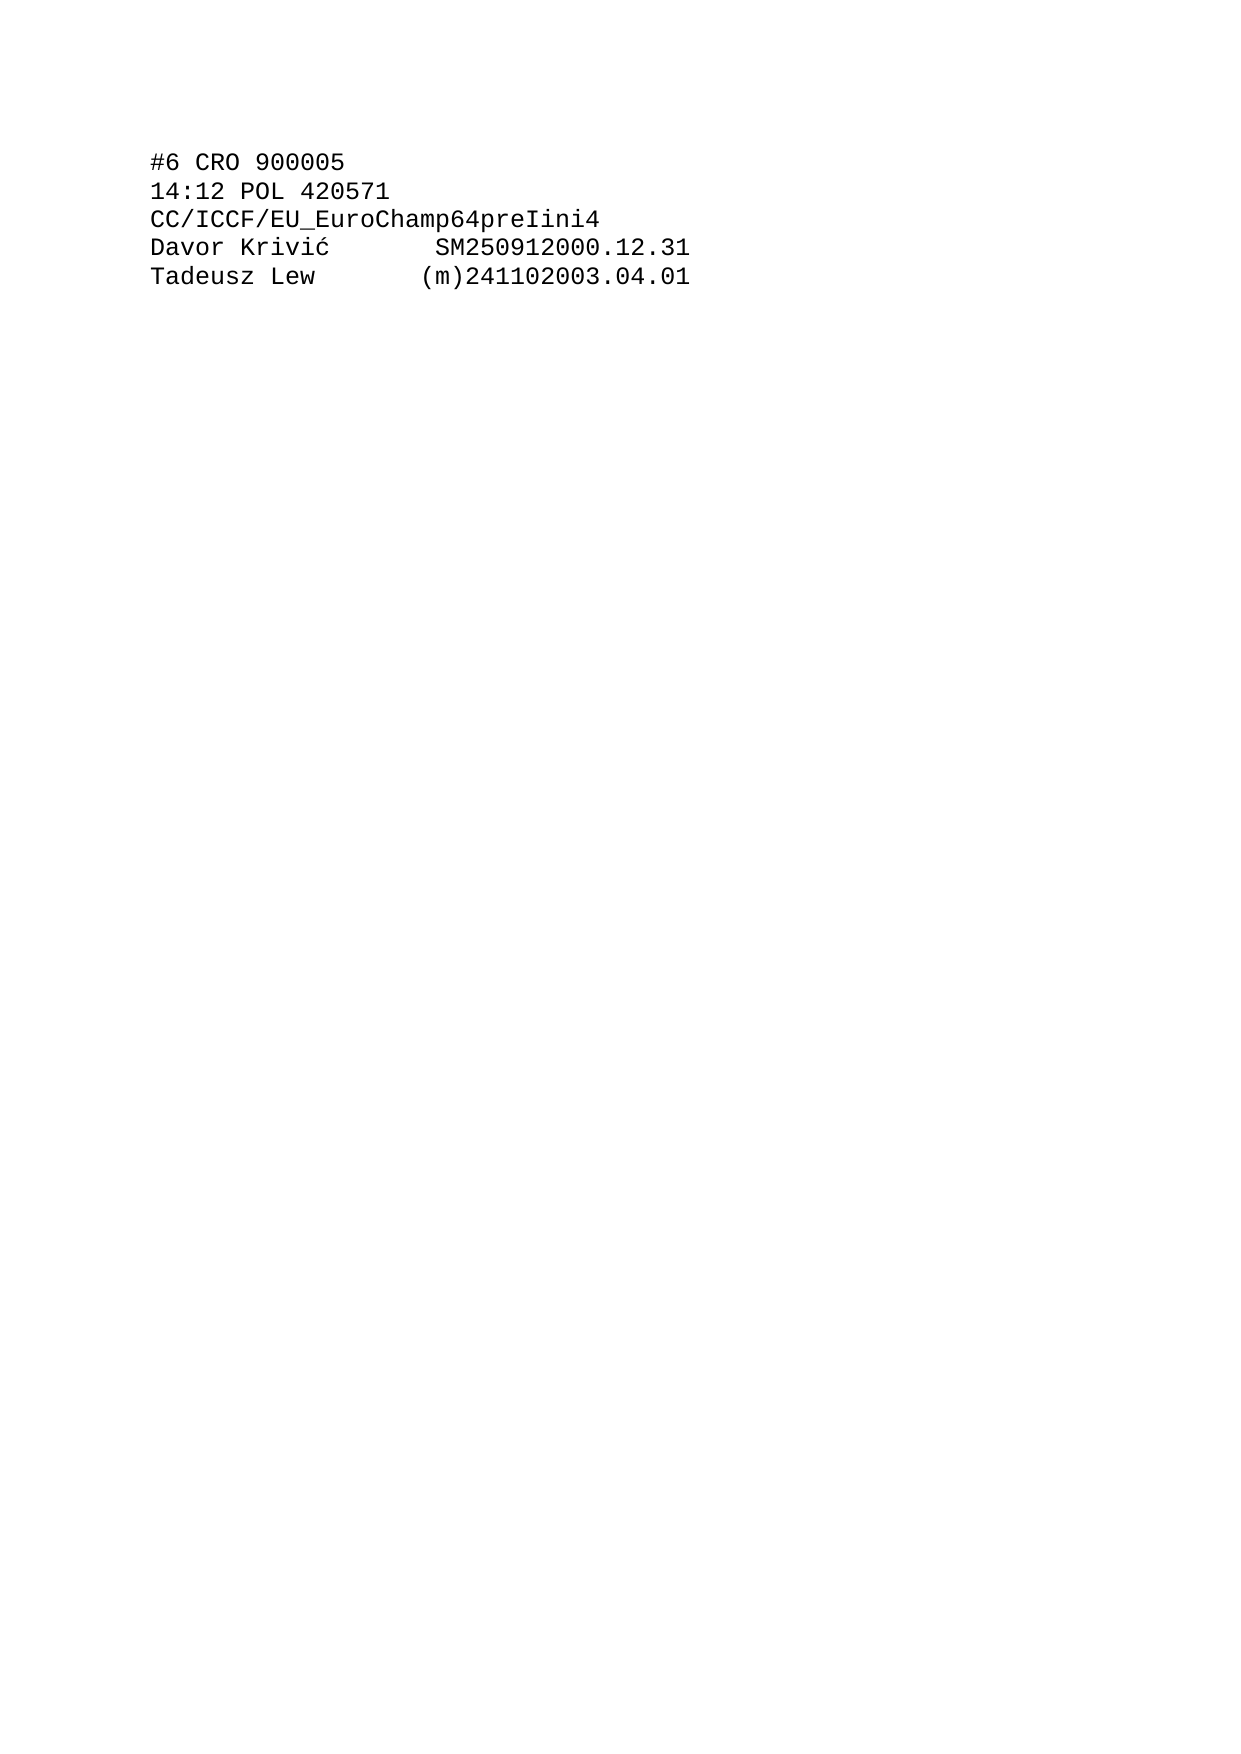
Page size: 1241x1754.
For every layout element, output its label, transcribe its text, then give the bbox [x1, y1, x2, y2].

text CC/ICCF/EU_EuroChamp64preIini4 [150, 207, 1090, 235]
text #6 CRO 900005 14:12 POL 420571 [150, 150, 1090, 207]
text Tadeusz Lew (m) 2411 0 2003.04.01 [150, 263, 1090, 292]
text Davor Krivić SM 2509 1 2000.12.31 [150, 235, 1090, 263]
